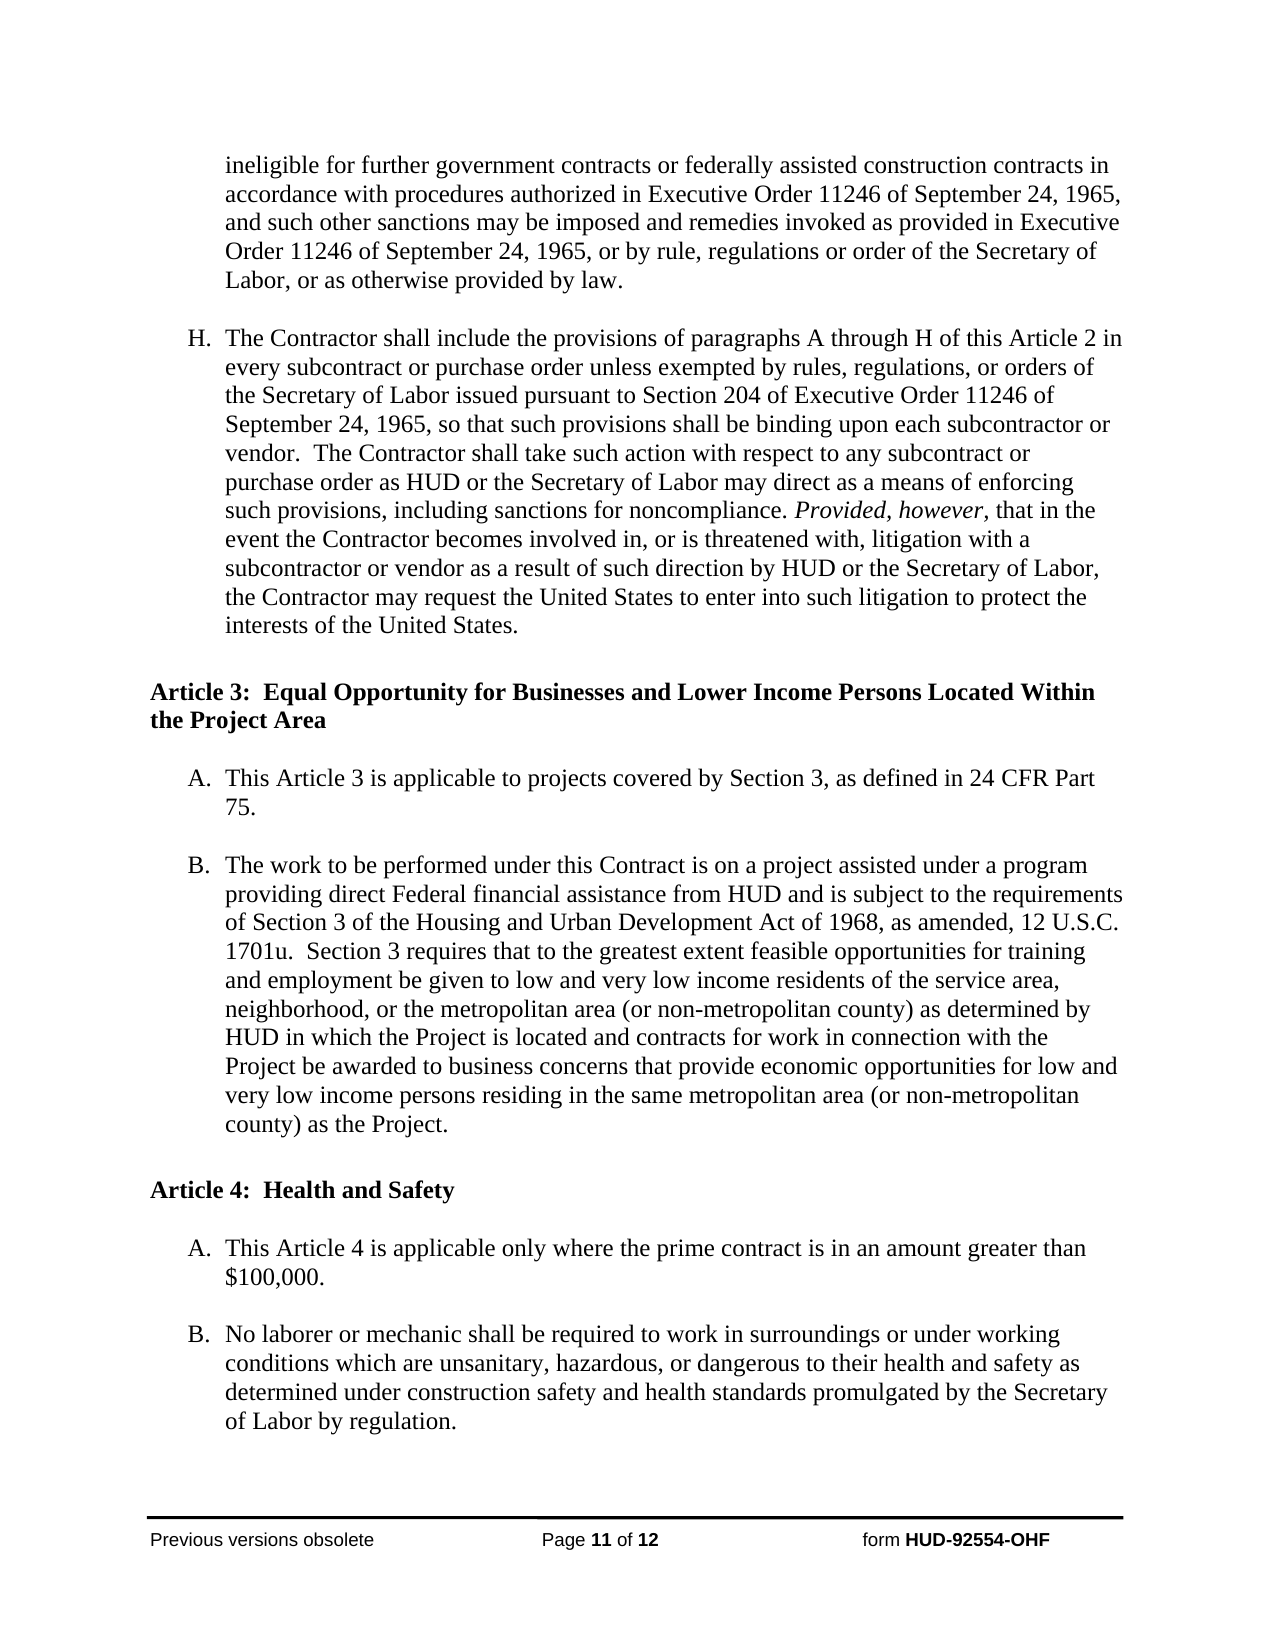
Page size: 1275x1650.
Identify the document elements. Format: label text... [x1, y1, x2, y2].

list The Contractor shall include the provisions of paragraphs A through H of this Article 2 in every subcontract or purchase order unless exempted by rules, regulations, or orders of the Secretary of Labor issued pursuant to Section 204 of Executive Order 11246 of September 24, 1965, so that such provisions shall be binding upon each subcontractor or vendor. The Contractor shall take such action with respect to any subcontract or purchase order as HUD or the Secretary of Labor may direct as a means of enforcing such provisions, including sanctions for noncompliance. Provided, however, that in the event the Contractor becomes involved in, or is threatened with, litigation with a subcontractor or vendor as a result of such direction by HUD or the Secretary of Labor, the Contractor may request the United States to enter into such litigation to protect the interests of the United States. [187, 323, 1125, 639]
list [187, 150, 1125, 294]
list The work to be performed under this Contract is on a project assisted under a program providing direct Federal financial assistance from HUD and is subject to the requirements of Section 3 of the Housing and Urban Development Act of 1968, as amended, 12 U.S.C. 1701u. Section 3 requires that to the greatest extent feasible opportunities for training and employment be given to low and very low income residents of the service area, neighborhood, or the metropolitan area (or non-metropolitan county) as determined by HUD in which the Project is located and contracts for work in connection with the Project be awarded to business concerns that provide economic opportunities for low and very low income persons residing in the same metropolitan area (or non-metropolitan county) as the Project. [187, 850, 1125, 1137]
list No laborer or mechanic shall be required to work in surroundings or under working conditions which are unsanitary, hazardous, or dangerous to their health and safety as determined under construction safety and health standards promulgated by the Secretary of Labor by regulation. [187, 1319, 1125, 1434]
subtitle Article 4: Health and Safety [150, 1175, 1125, 1204]
subtitle Article 3: Equal Opportunity for Businesses and Lower Income Persons Located Within the Project Area [150, 677, 1125, 734]
list This Article 4 is applicable only where the prime contract is in an amount greater than $100,000. [187, 1233, 1125, 1290]
list This Article 3 is applicable to projects covered by Section 3, as defined in 24 CFR Part 75. [187, 763, 1125, 821]
